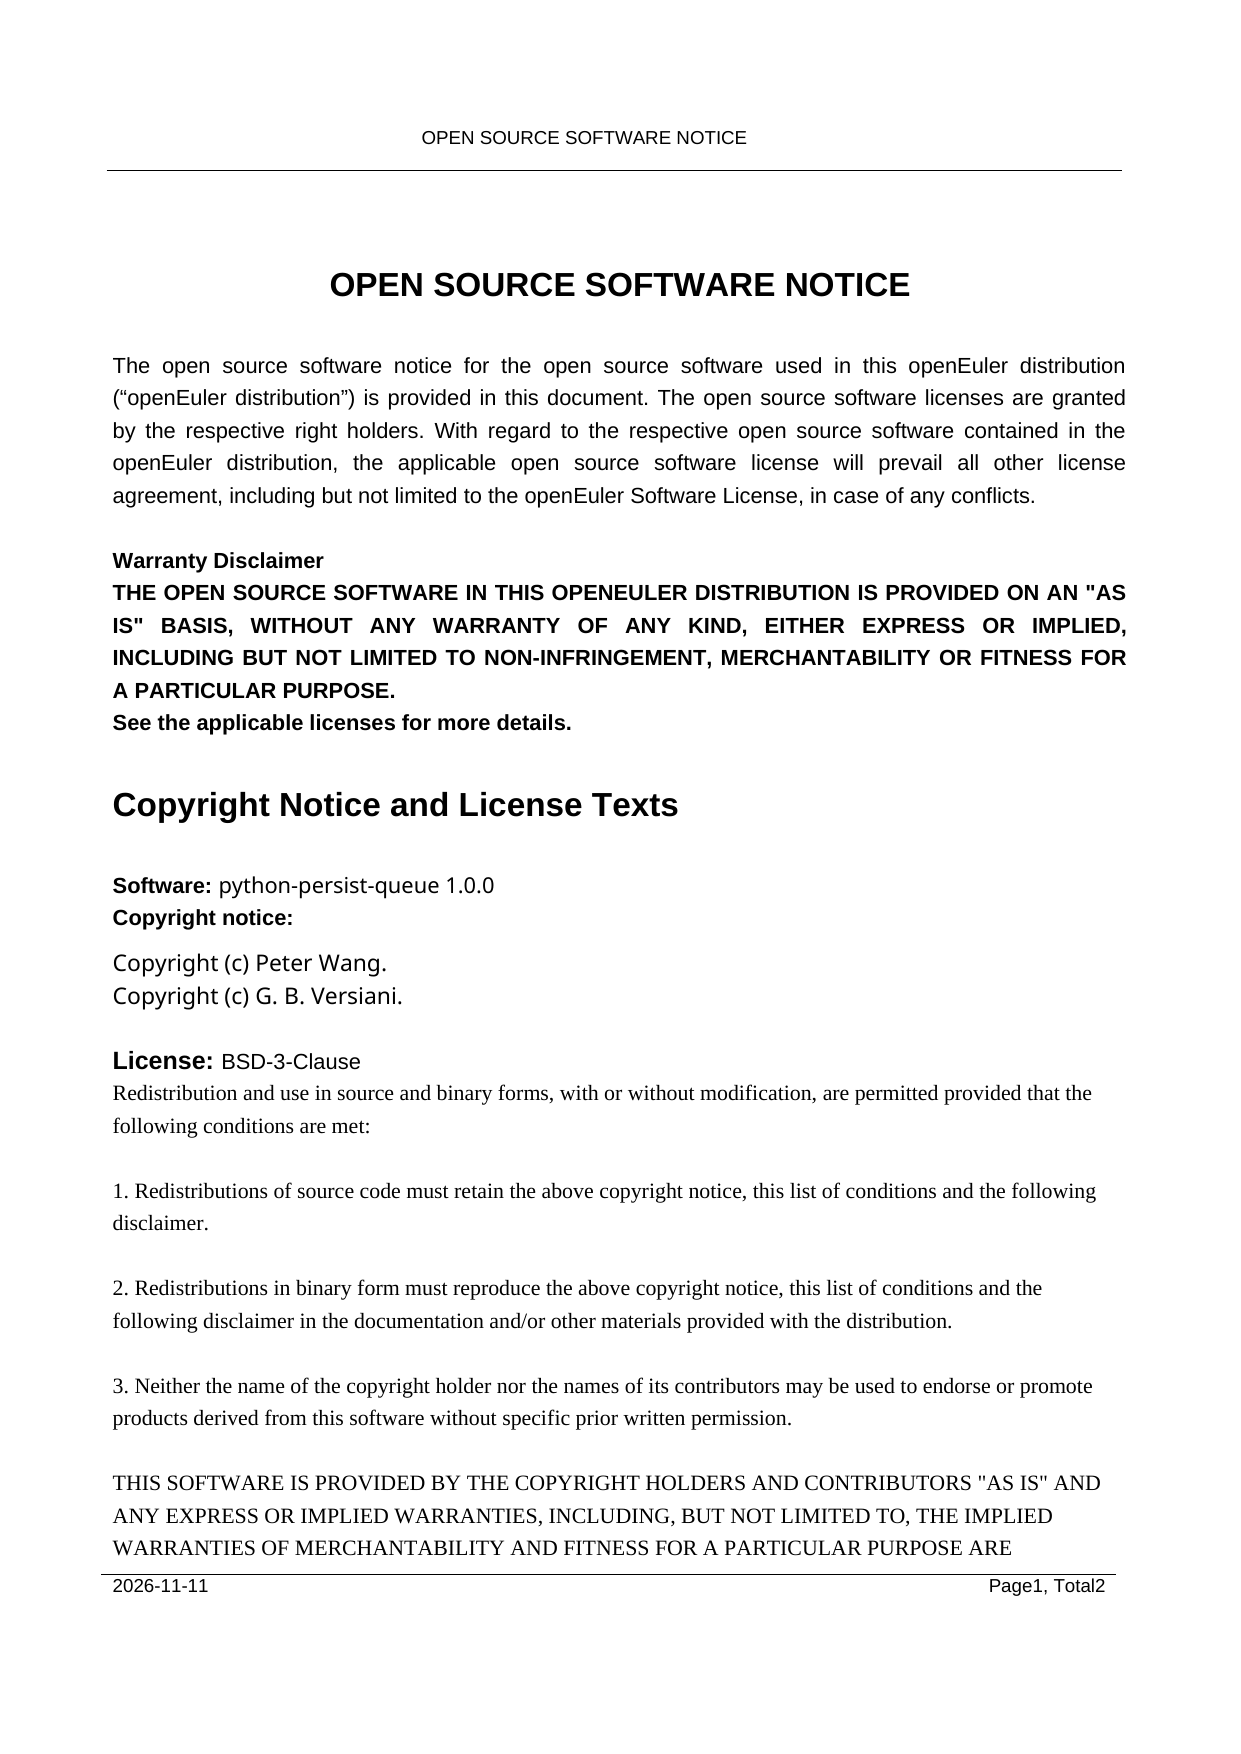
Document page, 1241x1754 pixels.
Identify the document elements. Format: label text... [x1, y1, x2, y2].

text Copyright notice: [112, 901, 1128, 934]
text The open source software notice for the open source software used in this openEuler distribution (“openEuler distribution”) is provided in this document. The open source software licenses are granted by the respective right holders. With regard to the respective open source software contained in the openEuler distribution, the applicable open source software license will prevail all other license agreement, including but not limited to the openEuler Software License, in case of any conflicts. [112, 349, 1128, 511]
text Copyright Notice and License Texts [112, 771, 1128, 836]
text THE OPEN SOURCE SOFTWARE IN THIS OPENEULER DISTRIBUTION IS PROVIDED ON AN "AS IS" BASIS, WITHOUT ANY WARRANTY OF ANY KIND, EITHER EXPRESS OR IMPLIED, INCLUDING BUT NOT LIMITED TO NON-INFRINGEMENT, MERCHANTABILITY OR FITNESS FOR A PARTICULAR PURPOSE. See the applicable licenses for more details. [112, 576, 1128, 739]
text Warranty Disclaimer [112, 544, 1128, 576]
text OPEN SOURCE SOFTWARE NOTICE [112, 251, 1128, 316]
text License: BSD-3-Clause [112, 1044, 1128, 1077]
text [112, 1077, 1128, 1564]
title Software: python-persist-queue 1.0.0 [112, 869, 1128, 901]
text Copyright (c) Peter Wang. Copyright (c) G. B. Versiani. [112, 947, 1128, 1044]
